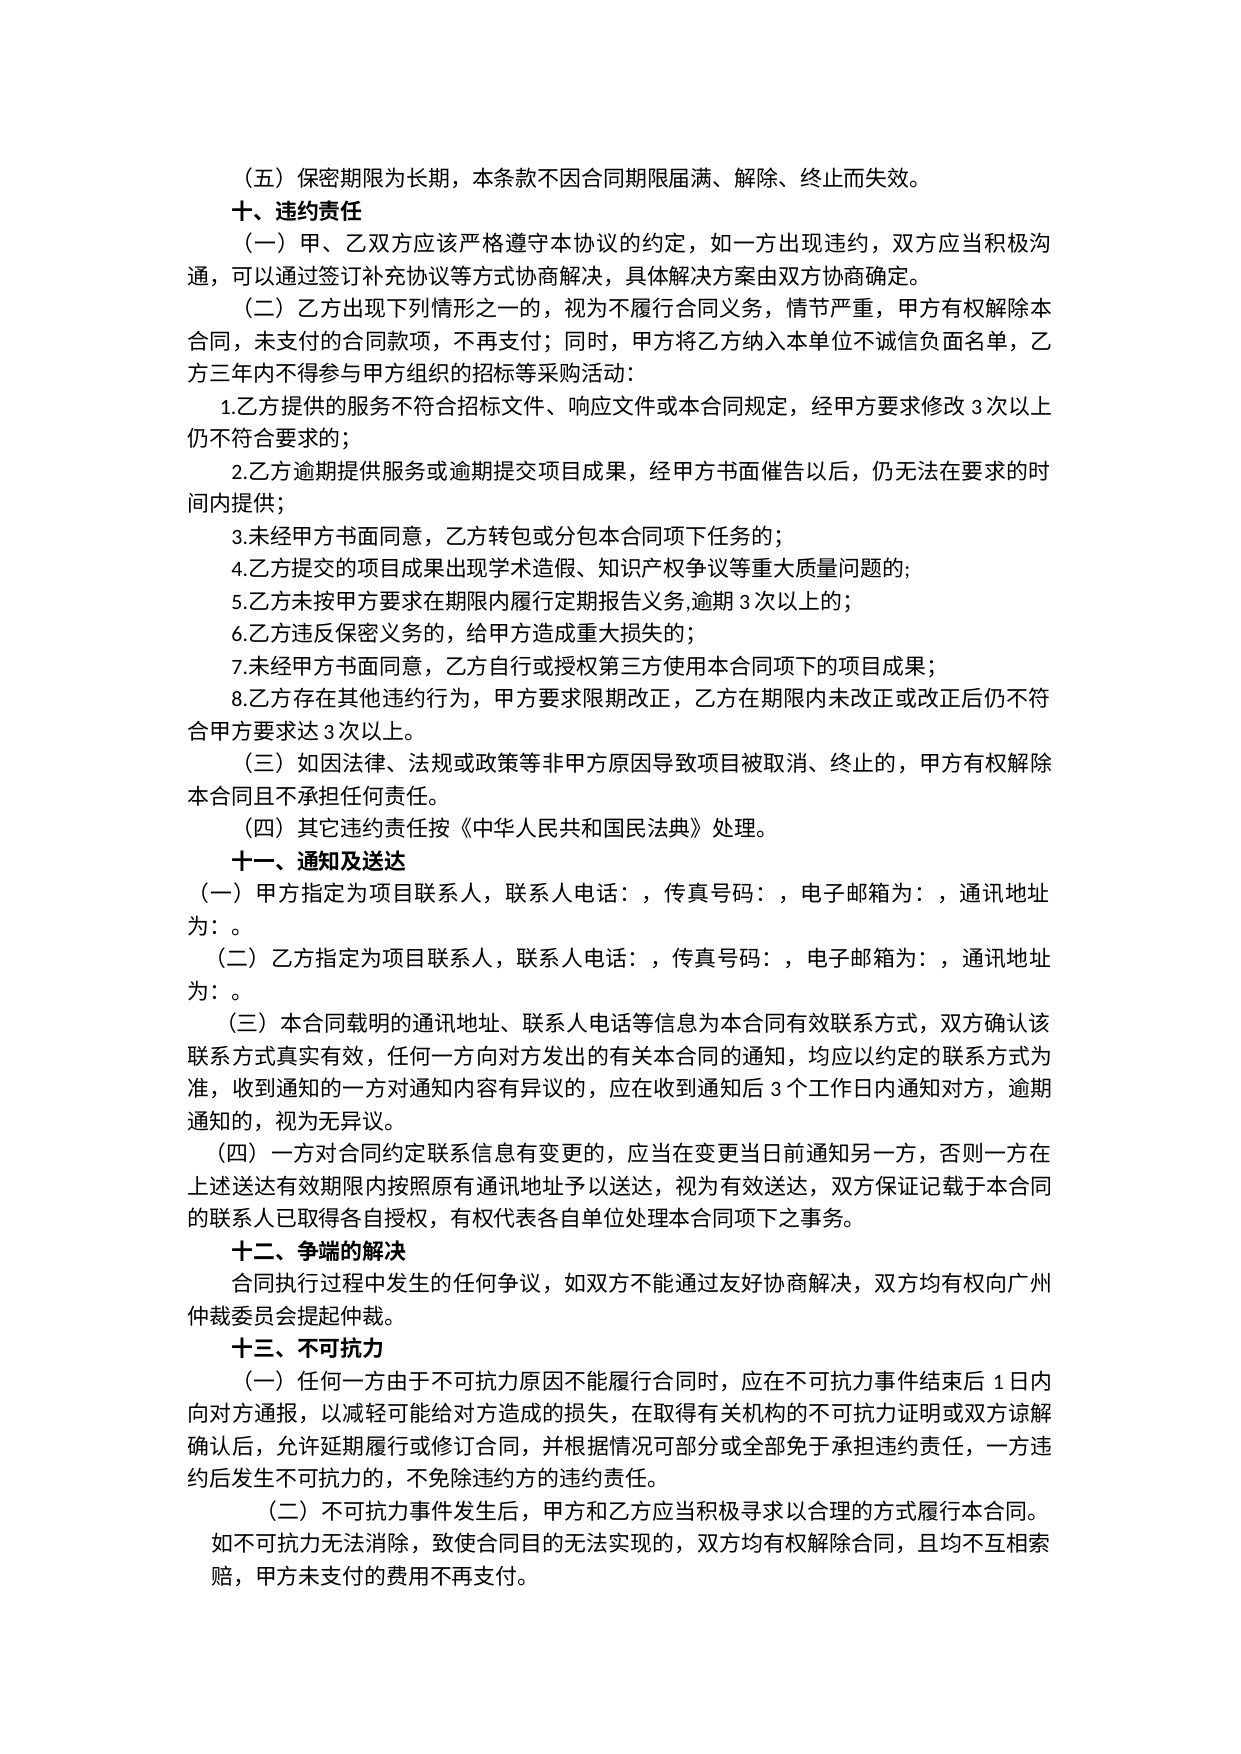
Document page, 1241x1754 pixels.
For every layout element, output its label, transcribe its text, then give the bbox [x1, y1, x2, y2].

text 2.乙方逾期提供服务或逾期提交项目成果，经甲方书面催告以后，仍无法在要求的时间内提供； [187, 454, 1053, 519]
text 4.乙方提交的项目成果出现学术造假、知识产权争议等重大质量问题的; [187, 552, 1053, 584]
text 十、违约责任 [187, 194, 1053, 227]
text （三）如因法律、法规或政策等非甲方原因导致项目被取消、终止的，甲方有权解除本合同且不承担任何责任。 [187, 747, 1053, 812]
text （二）乙方出现下列情形之一的，视为不履行合同义务，情节严重，甲方有权解除本合同，未支付的合同款项，不再支付；同时，甲方将乙方纳入本单位不诚信负面名单，乙方三年内不得参与甲方组织的招标等采购活动： [187, 292, 1053, 389]
text （四）一方对合同约定联系信息有变更的，应当在变更当日前通知另一方，否则一方在上述送达有效期限内按照原有通讯地址予以送达，视为有效送达，双方保证记载于本合同的联系人已取得各自授权，有权代表各自单位处理本合同项下之事务。 [187, 1137, 1053, 1234]
text 十三、不可抗力 [187, 1332, 1053, 1364]
text 6.乙方违反保密义务的，给甲方造成重大损失的； [187, 617, 1053, 649]
text （三）本合同载明的通讯地址、联系人电话等信息为本合同有效联系方式，双方确认该联系方式真实有效，任何一方向对方发出的有关本合同的通知，均应以约定的联系方式为准，收到通知的一方对通知内容有异议的，应在收到通知后3个工作日内通知对方，逾期通知的，视为无异议。 [187, 1007, 1053, 1137]
text （一）甲、乙双方应该严格遵守本协议的约定，如一方出现违约，双方应当积极沟通，可以通过签订补充协议等方式协商解决，具体解决方案由双方协商确定。 [187, 227, 1053, 292]
text （二）不可抗力事件发生后，甲方和乙方应当积极寻求以合理的方式履行本合同。如不可抗力无法消除，致使合同目的无法实现的，双方均有权解除合同，且均不互相索赔，甲方未支付的费用不再支付。 [211, 1494, 1053, 1592]
text 十一、通知及送达 [187, 844, 1053, 877]
text （五）保密期限为长期，本条款不因合同期限届满、解除、终止而失效。 [187, 162, 1053, 194]
text 5.乙方未按甲方要求在期限内履行定期报告义务,逾期3次以上的； [187, 584, 1053, 617]
text 8.乙方存在其他违约行为，甲方要求限期改正，乙方在期限内未改正或改正后仍不符合甲方要求达3次以上。 [187, 682, 1053, 747]
text （一）任何一方由于不可抗力原因不能履行合同时，应在不可抗力事件结束后1日内向对方通报，以减轻可能给对方造成的损失，在取得有关机构的不可抗力证明或双方谅解确认后，允许延期履行或修订合同，并根据情况可部分或全部免于承担违约责任，一方违约后发生不可抗力的，不免除违约方的违约责任。 [187, 1364, 1053, 1494]
text （一）甲方指定为项目联系人，联系人电话：，传真号码：，电子邮箱为：，通讯地址为：。 [187, 877, 1053, 942]
text 1.乙方提供的服务不符合招标文件、响应文件或本合同规定，经甲方要求修改3次以上仍不符合要求的； [187, 389, 1053, 454]
text （四）其它违约责任按《中华人民共和国民法典》处理。 [187, 812, 1053, 844]
text （二）乙方指定为项目联系人，联系人电话：，传真号码：，电子邮箱为：，通讯地址为：。 [187, 942, 1053, 1007]
text 合同执行过程中发生的任何争议，如双方不能通过友好协商解决，双方均有权向广州仲裁委员会提起仲裁。 [187, 1267, 1053, 1332]
text 十二、争端的解决 [187, 1234, 1053, 1267]
text 7.未经甲方书面同意，乙方自行或授权第三方使用本合同项下的项目成果； [187, 649, 1053, 682]
text 3.未经甲方书面同意，乙方转包或分包本合同项下任务的； [187, 519, 1053, 552]
